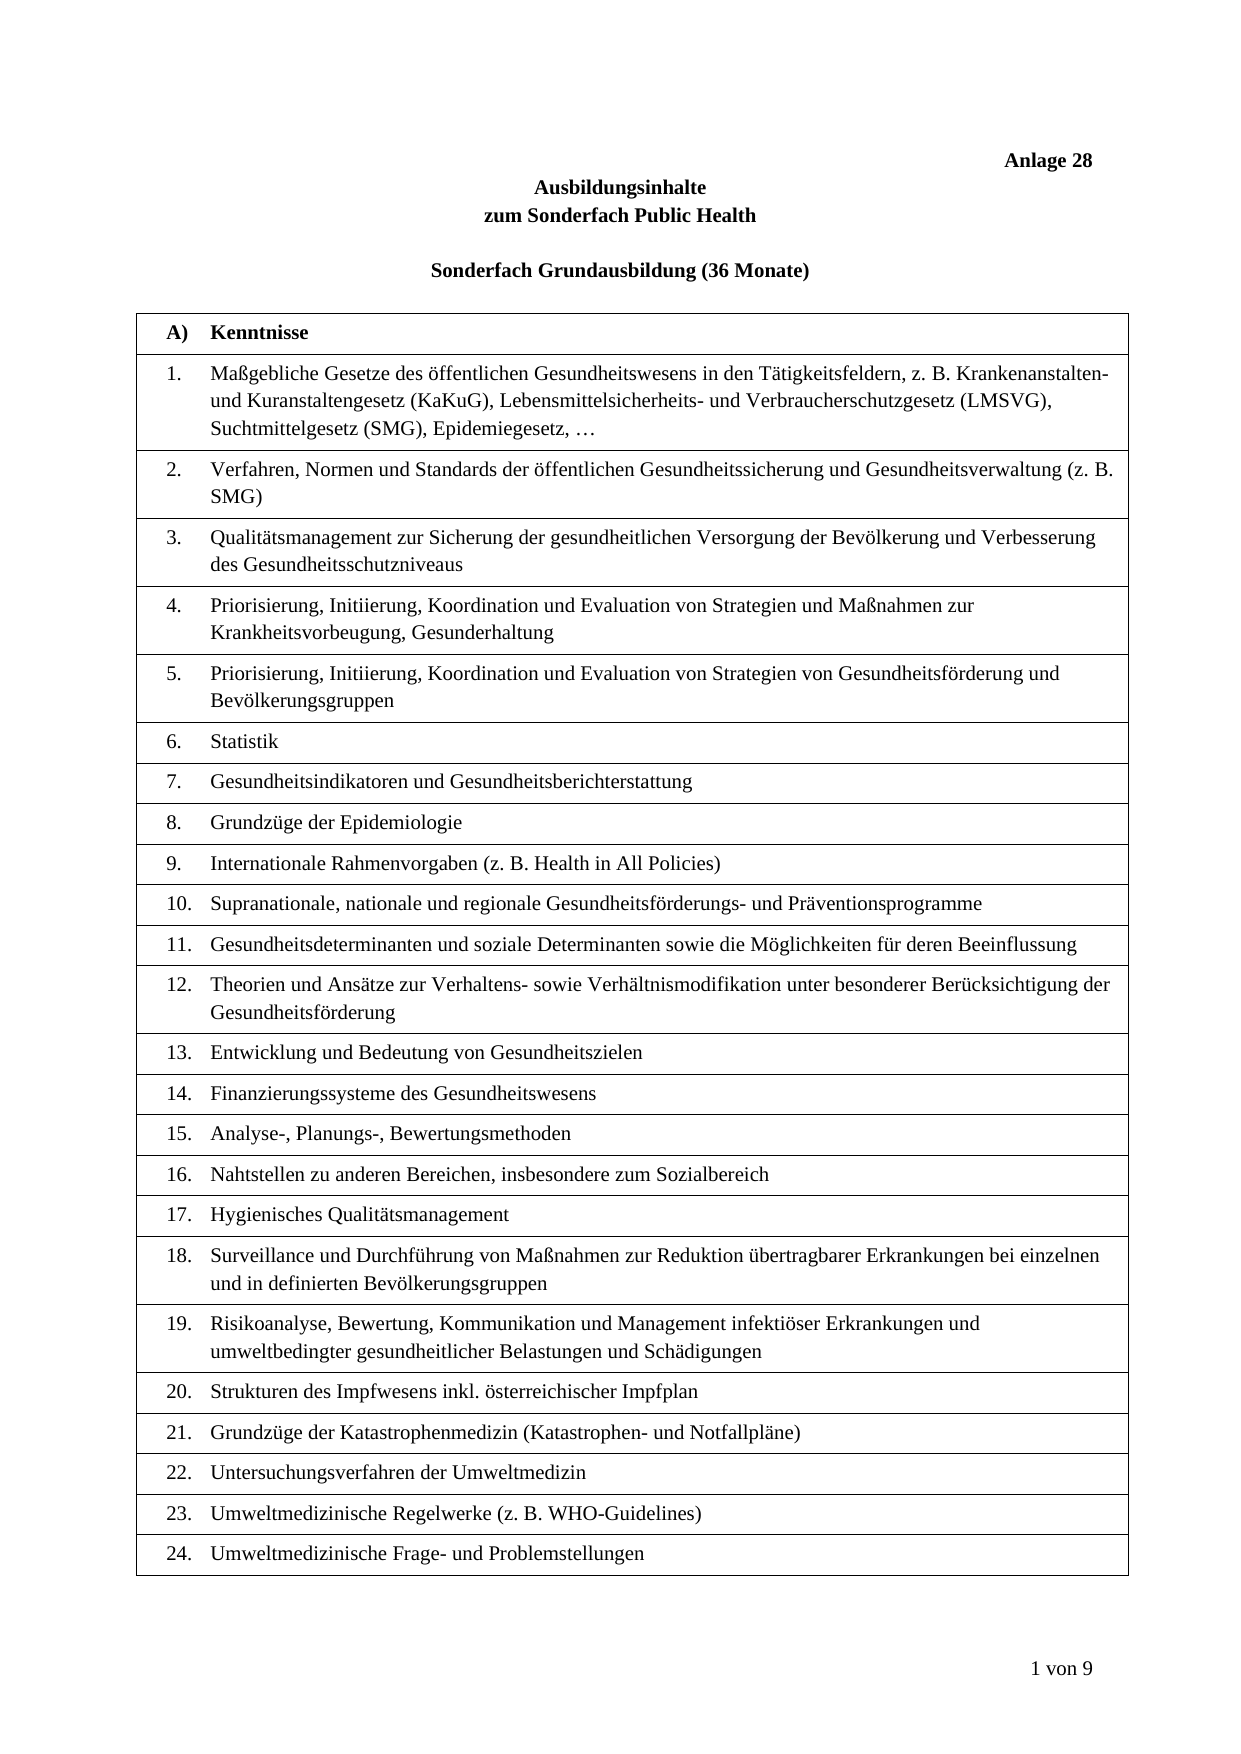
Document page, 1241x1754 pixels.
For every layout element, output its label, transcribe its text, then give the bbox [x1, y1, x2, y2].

table_cell Internationale Rahmenvorgaben (z. B. Health in All Policies) [137, 845, 1128, 884]
table_cell Gesundheitsdeterminanten und soziale Determinanten sowie die Möglichkeiten für deren Beeinflussung [137, 926, 1128, 965]
text Anlage 28 [148, 148, 1093, 172]
table_cell Risikoanalyse, Bewertung, Kommunikation und Management infektiöser Erkrankungen und umweltbedingter gesundheitlicher Belastungen und Schädigungen [137, 1305, 1128, 1372]
table_cell Analyse-, Planungs-, Bewertungsmethoden [137, 1115, 1128, 1155]
table_cell Finanzierungssysteme des Gesundheitswesens [137, 1075, 1128, 1114]
table_cell Priorisierung, Initiierung, Koordination und Evaluation von Strategien und Maßnahmen zur Krankheitsvorbeugung, Gesunderhaltung [137, 587, 1128, 654]
text Sonderfach Grundausbildung (36 Monate) [148, 258, 1093, 282]
table_header A) Kenntnisse [137, 314, 1128, 354]
table_cell Priorisierung, Initiierung, Koordination und Evaluation von Strategien von Gesundheitsförderung und Bevölkerungsgruppen [137, 655, 1128, 722]
table_cell Umweltmedizinische Regelwerke (z. B. WHO-Guidelines) [137, 1495, 1128, 1534]
table_cell Grundzüge der Katastrophenmedizin (Katastrophen- und Notfallpläne) [137, 1414, 1128, 1453]
table_cell Untersuchungsverfahren der Umweltmedizin [137, 1454, 1128, 1494]
table_cell Umweltmedizinische Frage- und Problemstellungen [137, 1535, 1128, 1575]
table_cell Gesundheitsindikatoren und Gesundheitsberichterstattung [137, 764, 1128, 803]
table_cell Theorien und Ansätze zur Verhaltens- sowie Verhältnismodifikation unter besonderer Berücksichtigung der Gesundheitsförderung [137, 966, 1128, 1033]
table_cell Qualitätsmanagement zur Sicherung der gesundheitlichen Versorgung der Bevölkerung und Verbesserung des Gesundheitsschutzniveaus [137, 519, 1128, 586]
table_cell Grundzüge der Epidemiologie [137, 804, 1128, 843]
table_cell Hygienisches Qualitätsmanagement [137, 1196, 1128, 1236]
text zum Sonderfach Public Health [148, 203, 1093, 227]
text Ausbildungsinhalte [148, 175, 1093, 199]
table_cell Verfahren, Normen und Standards der öffentlichen Gesundheitssicherung und Gesundheitsverwaltung (z. B. SMG) [137, 451, 1128, 518]
table_cell Statistik [137, 723, 1128, 762]
table_cell Maßgebliche Gesetze des öffentlichen Gesundheitswesens in den Tätigkeitsfeldern, z. B. Krankenanstalten- und Kuranstaltengesetz (KaKuG), Lebensmittelsicherheits- und Verbraucherschutzgesetz (LMSVG), Suchtmittelgesetz (SMG), Epidemiegesetz, … [137, 355, 1128, 449]
table_cell Strukturen des Impfwesens inkl. österreichischer Impfplan [137, 1373, 1128, 1413]
table_cell Surveillance und Durchführung von Maßnahmen zur Reduktion übertragbarer Erkrankungen bei einzelnen und in definierten Bevölkerungsgruppen [137, 1237, 1128, 1304]
table_cell Nahtstellen zu anderen Bereichen, insbesondere zum Sozialbereich [137, 1156, 1128, 1195]
table_cell Supranationale, nationale und regionale Gesundheitsförderungs- und Präventionsprogramme [137, 885, 1128, 924]
table_cell Entwicklung und Bedeutung von Gesundheitszielen [137, 1034, 1128, 1074]
